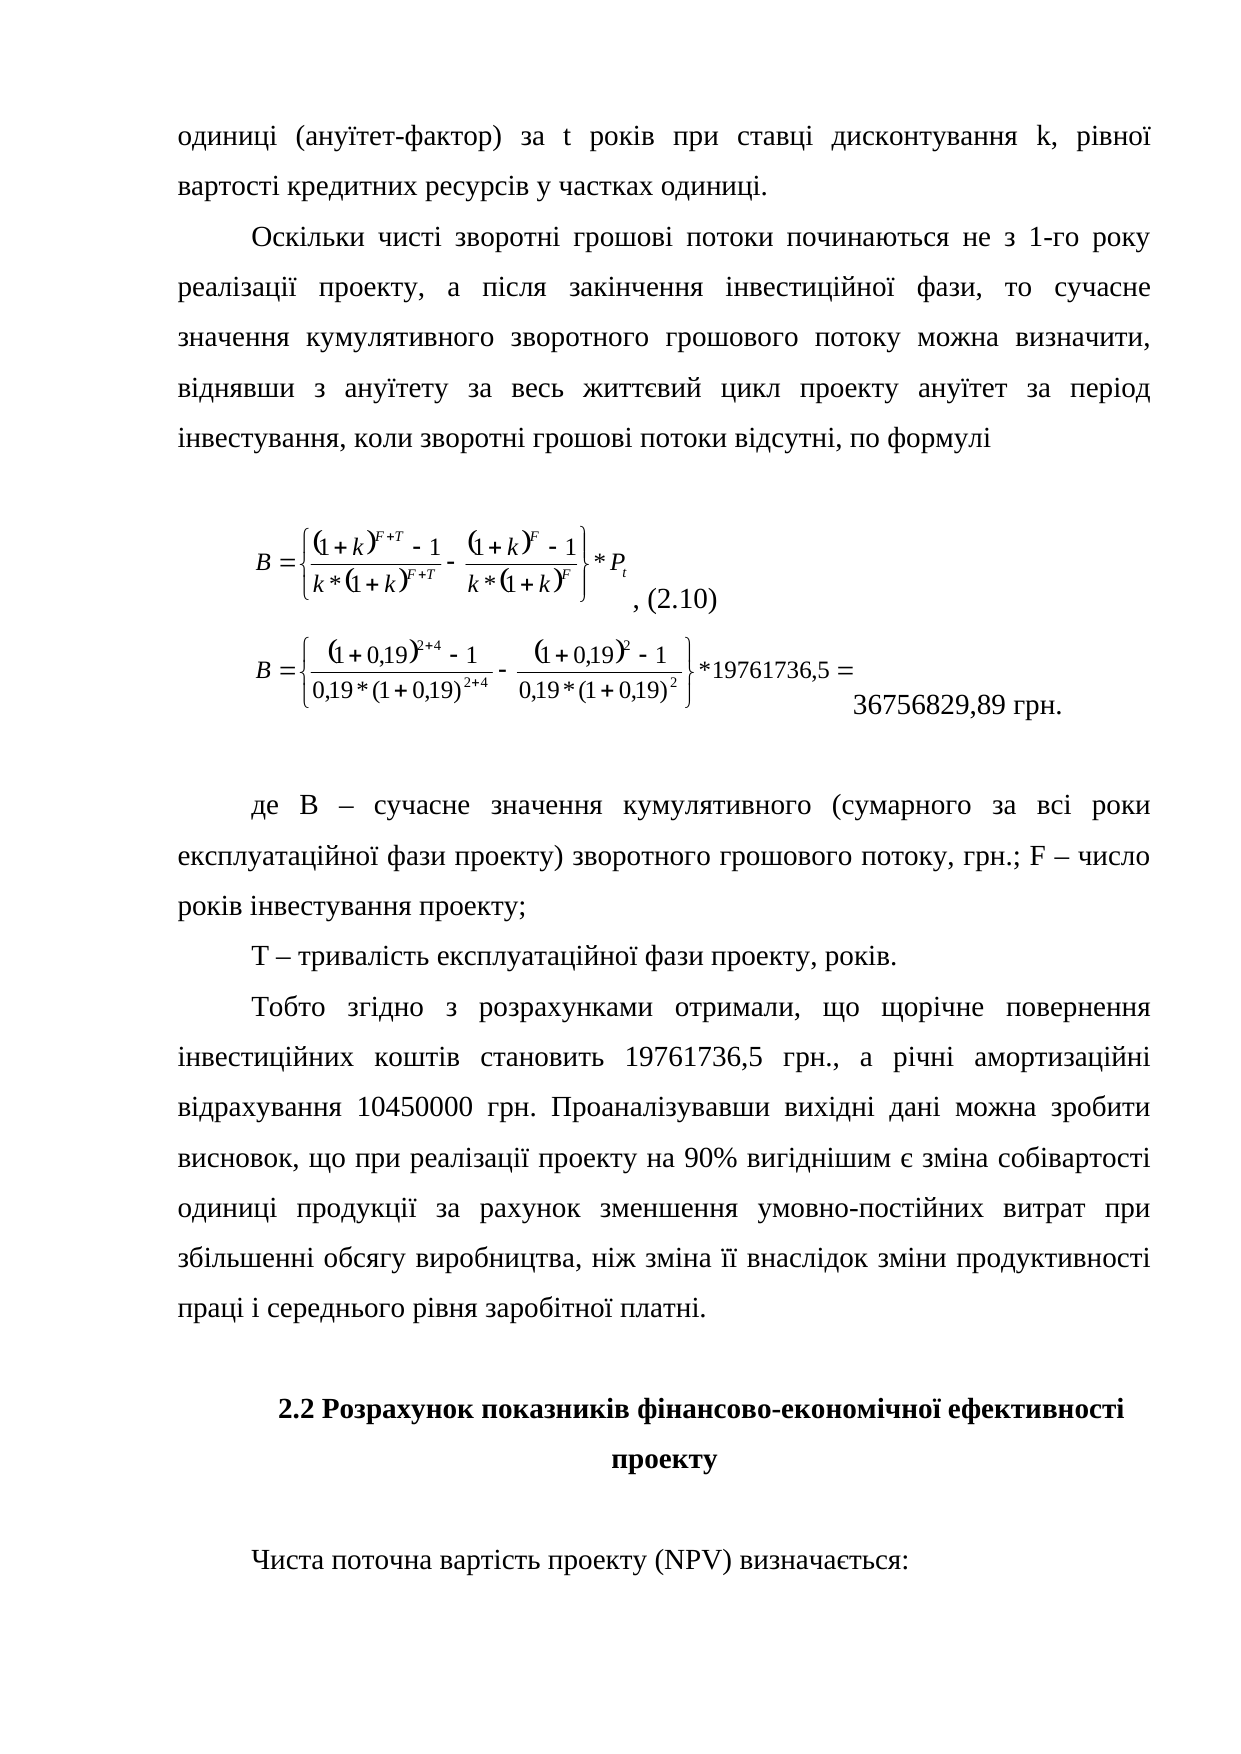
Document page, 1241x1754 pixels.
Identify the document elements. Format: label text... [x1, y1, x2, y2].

text Чиста поточна вартість проекту (NPV) визначається: [177, 1542, 1152, 1576]
text 36756829,89 грн. [177, 631, 1152, 720]
text Тобто згідно з розрахунками отримали, що щорічне повернення інвестиційних коштів становить 19761736,5 грн., а річні амортизаційні відрахування 10450000 грн. Проаналізувавши вихідні дані можна зробити висновок, що при реалізації проекту на 90% вигіднішим є зміна собівартості одиниці продукції за рахунок зменшення умовно-постійних витрат при збільшенні обсягу виробництва, ніж зміна її внаслідок зміни продуктивності праці і середнього рівня заробітної платні. [177, 989, 1152, 1324]
text T – тривалість експлуатаційної фази проекту, років. [177, 938, 1152, 972]
text 2.2 Розрахунок показників фінансово-економічної ефективності проекту [177, 1391, 1152, 1475]
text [177, 118, 1152, 202]
text де B – сучасне значення кумулятивного (сумарного за всі роки експлуатаційної фази проекту) зворотного грошового потоку, грн.; F – число років інвестування проекту; [177, 787, 1152, 922]
text Оскільки чисті зворотні грошові потоки починаються не з 1-го року реалізації проекту, а після закінчення інвестиційної фази, то сучасне значення кумулятивного зворотного грошового потоку можна визначити, віднявши з ануїтету за весь життєвий цикл проекту ануїтет за період інвестування, коли зворотні грошові потоки відсутні, по формулі [177, 219, 1152, 453]
text , (2.10) [177, 521, 1152, 614]
